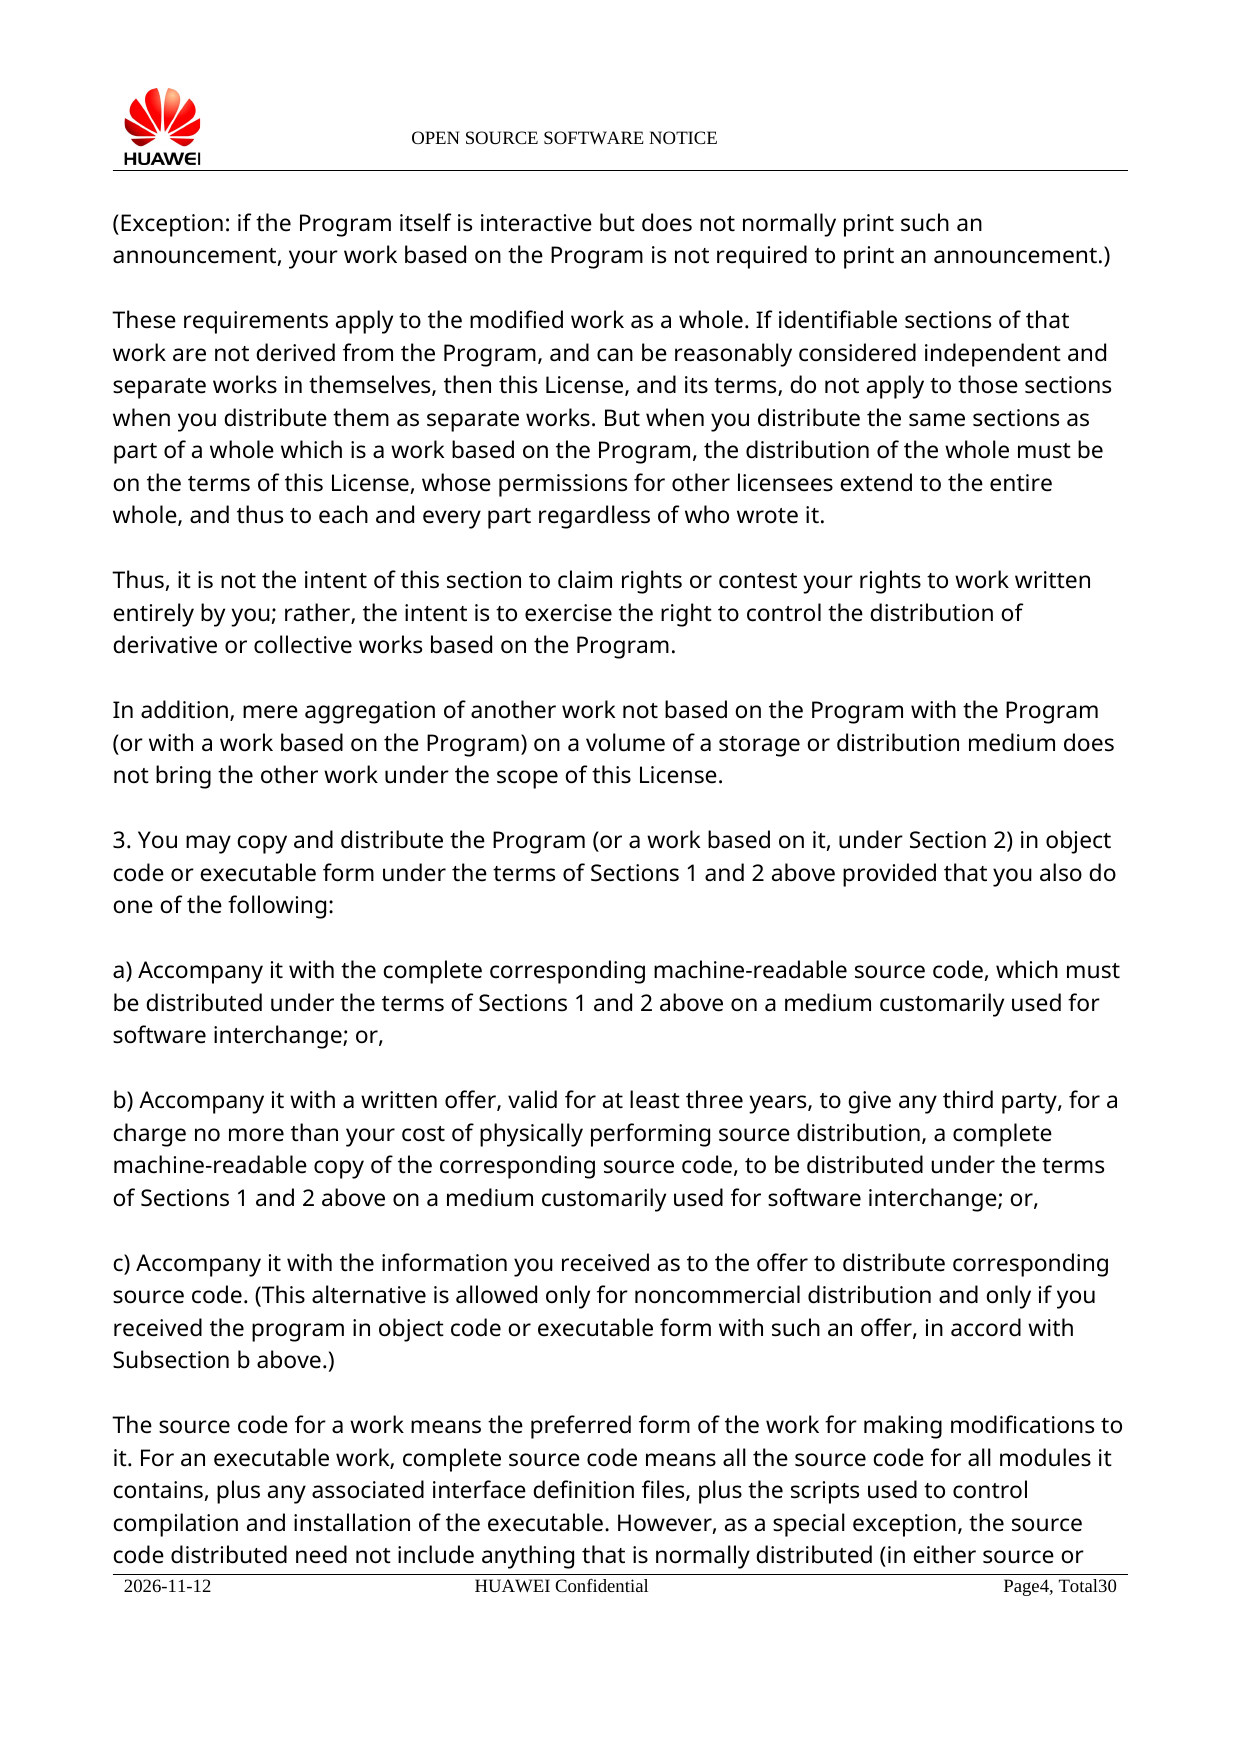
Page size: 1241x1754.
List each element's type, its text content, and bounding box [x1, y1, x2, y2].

text These requirements apply to the modified work as a whole. If identifiable sections of that work are not derived from the Program, and can be reasonably considered independent and separate works in themselves, then this License, and its terms, do not apply to those sections when you distribute them as separate works. But when you distribute the same sections as part of a whole which is a work based on the Program, the distribution of the whole must be on the terms of this License, whose permissions for other licensees extend to the entire whole, and thus to each and every part regardless of who wrote it. [112, 304, 1128, 531]
text Thus, it is not the intent of this section to claim rights or contest your rights to work written entirely by you; rather, the intent is to exercise the right to control the distribution of derivative or collective works based on the Program. [112, 564, 1128, 661]
picture [124, 88, 201, 165]
text 3. You may copy and distribute the Program (or a work based on it, under Section 2) in object code or executable form under the terms of Sections 1 and 2 above provided that you also do one of the following: [112, 824, 1128, 921]
text b) Accompany it with a written offer, valid for at least three years, to give any third party, for a charge no more than your cost of physically performing source distribution, a complete machine-readable copy of the corresponding source code, to be distributed under the terms of Sections 1 and 2 above on a medium customarily used for software interchange; or, [112, 1084, 1128, 1214]
text In addition, mere aggregation of another work not based on the Program with the Program (or with a work based on the Program) on a volume of a storage or distribution medium does not bring the other work under the scope of this License. [112, 694, 1128, 791]
text c) Accompany it with the information you received as to the offer to distribute corresponding source code. (This alternative is allowed only for noncommercial distribution and only if you received the program in object code or executable form with such an offer, in accord with Subsection b above.) [112, 1246, 1128, 1376]
text a) Accompany it with the complete corresponding machine-readable source code, which must be distributed under the terms of Sections 1 and 2 above on a medium customarily used for software interchange; or, [112, 954, 1128, 1051]
